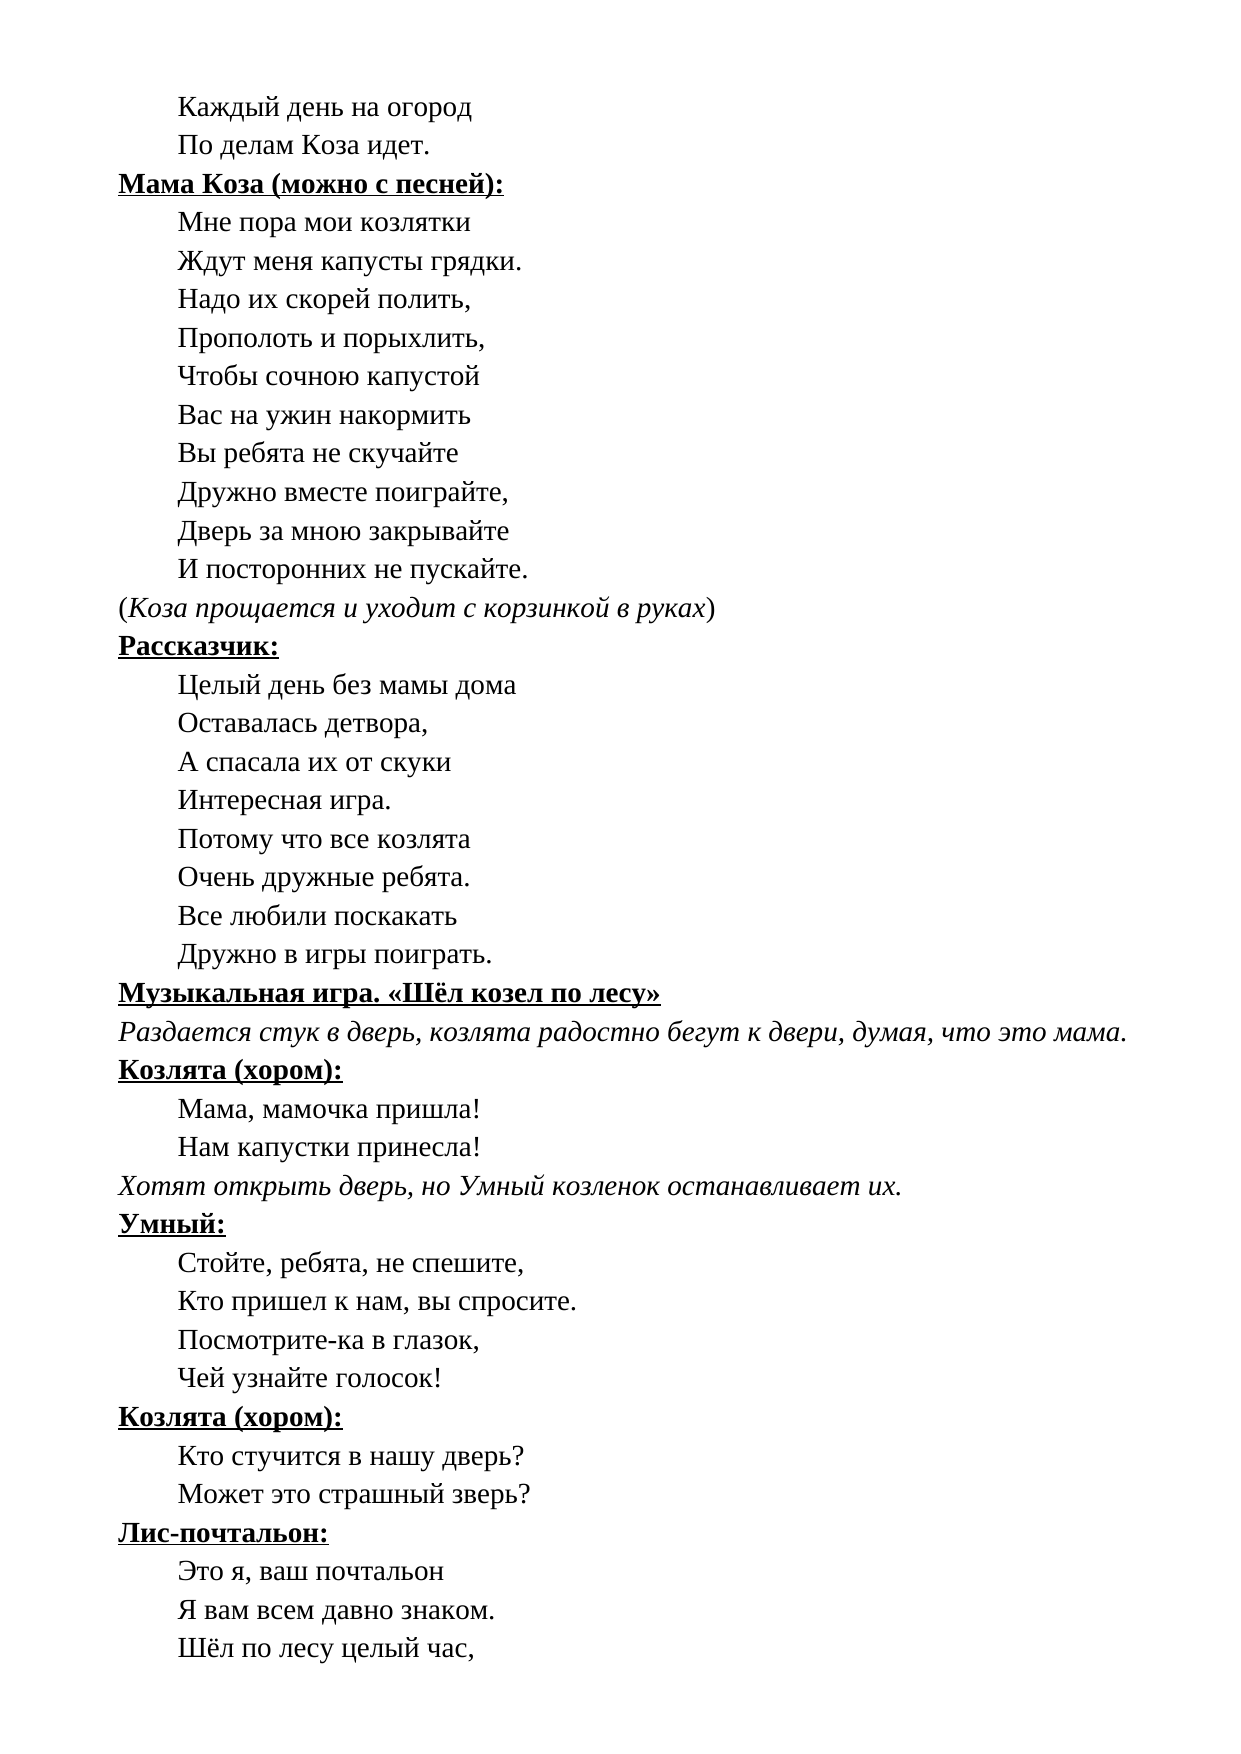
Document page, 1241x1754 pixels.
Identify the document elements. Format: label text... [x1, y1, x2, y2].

text Потому что все козлята [177, 821, 1152, 854]
text Мама, мамочка пришла! [177, 1091, 1152, 1124]
text Чей узнайте голосок! [177, 1361, 1152, 1394]
text Дружно вместе поиграйте, [177, 474, 1152, 508]
text Очень дружные ребята. [177, 859, 1152, 893]
text Это я, ваш почтальон [177, 1553, 1152, 1587]
text По делам Коза идет. [177, 127, 1152, 161]
text (Коза прощается и уходит с корзинкой в руках) [118, 590, 1152, 623]
text Мне пора мои козлятки [177, 204, 1152, 238]
text Музыкальная игра. «Шёл козел по лесу» [118, 975, 1152, 1009]
text И посторонних не пускайте. [177, 551, 1152, 585]
text Целый день без мамы дома [177, 667, 1152, 700]
text Лис-почтальон: [118, 1515, 1152, 1548]
text Все любили поскакать [177, 898, 1152, 932]
text Козлята (хором): [118, 1399, 1152, 1433]
text Оставалась детвора, [177, 705, 1152, 739]
text Стойте, ребята, не спешите, [177, 1245, 1152, 1278]
text Кто пришел к нам, вы спросите. [177, 1283, 1152, 1317]
text Дружно в игры поиграть. [177, 937, 1152, 970]
text Рассказчик: [118, 628, 1152, 662]
text Каждый день на огород [177, 89, 1152, 122]
text Нам капустки принесла! [177, 1129, 1152, 1163]
text Вы ребята не скучайте [177, 436, 1152, 469]
text Раздается стук в дверь, козлята радостно бегут к двери, думая, что это мама. [118, 1014, 1152, 1047]
text Дверь за мною закрывайте [177, 513, 1152, 546]
text Кто стучится в нашу дверь? [177, 1438, 1152, 1471]
text Ждут меня капусты грядки. [177, 243, 1152, 276]
text Чтобы сочною капустой [177, 358, 1152, 392]
text Надо их скорей полить, [177, 281, 1152, 315]
text Умный: [118, 1206, 1152, 1240]
text Козлята (хором): [118, 1052, 1152, 1086]
text А спасала их от скуки [177, 744, 1152, 777]
text Я вам всем давно знаком. [177, 1592, 1152, 1625]
text Может это страшный зверь? [177, 1476, 1152, 1510]
text Прополоть и порыхлить, [177, 320, 1152, 353]
text Хотят открыть дверь, но Умный козленок останавливает их. [118, 1168, 1152, 1201]
text Вас на ужин накормить [177, 397, 1152, 431]
text Шёл по лесу целый час, [177, 1630, 1152, 1664]
text Мама Коза (можно с песней): [118, 166, 1152, 199]
text Интересная игра. [177, 782, 1152, 816]
text Посмотрите-ка в глазок, [177, 1322, 1152, 1356]
